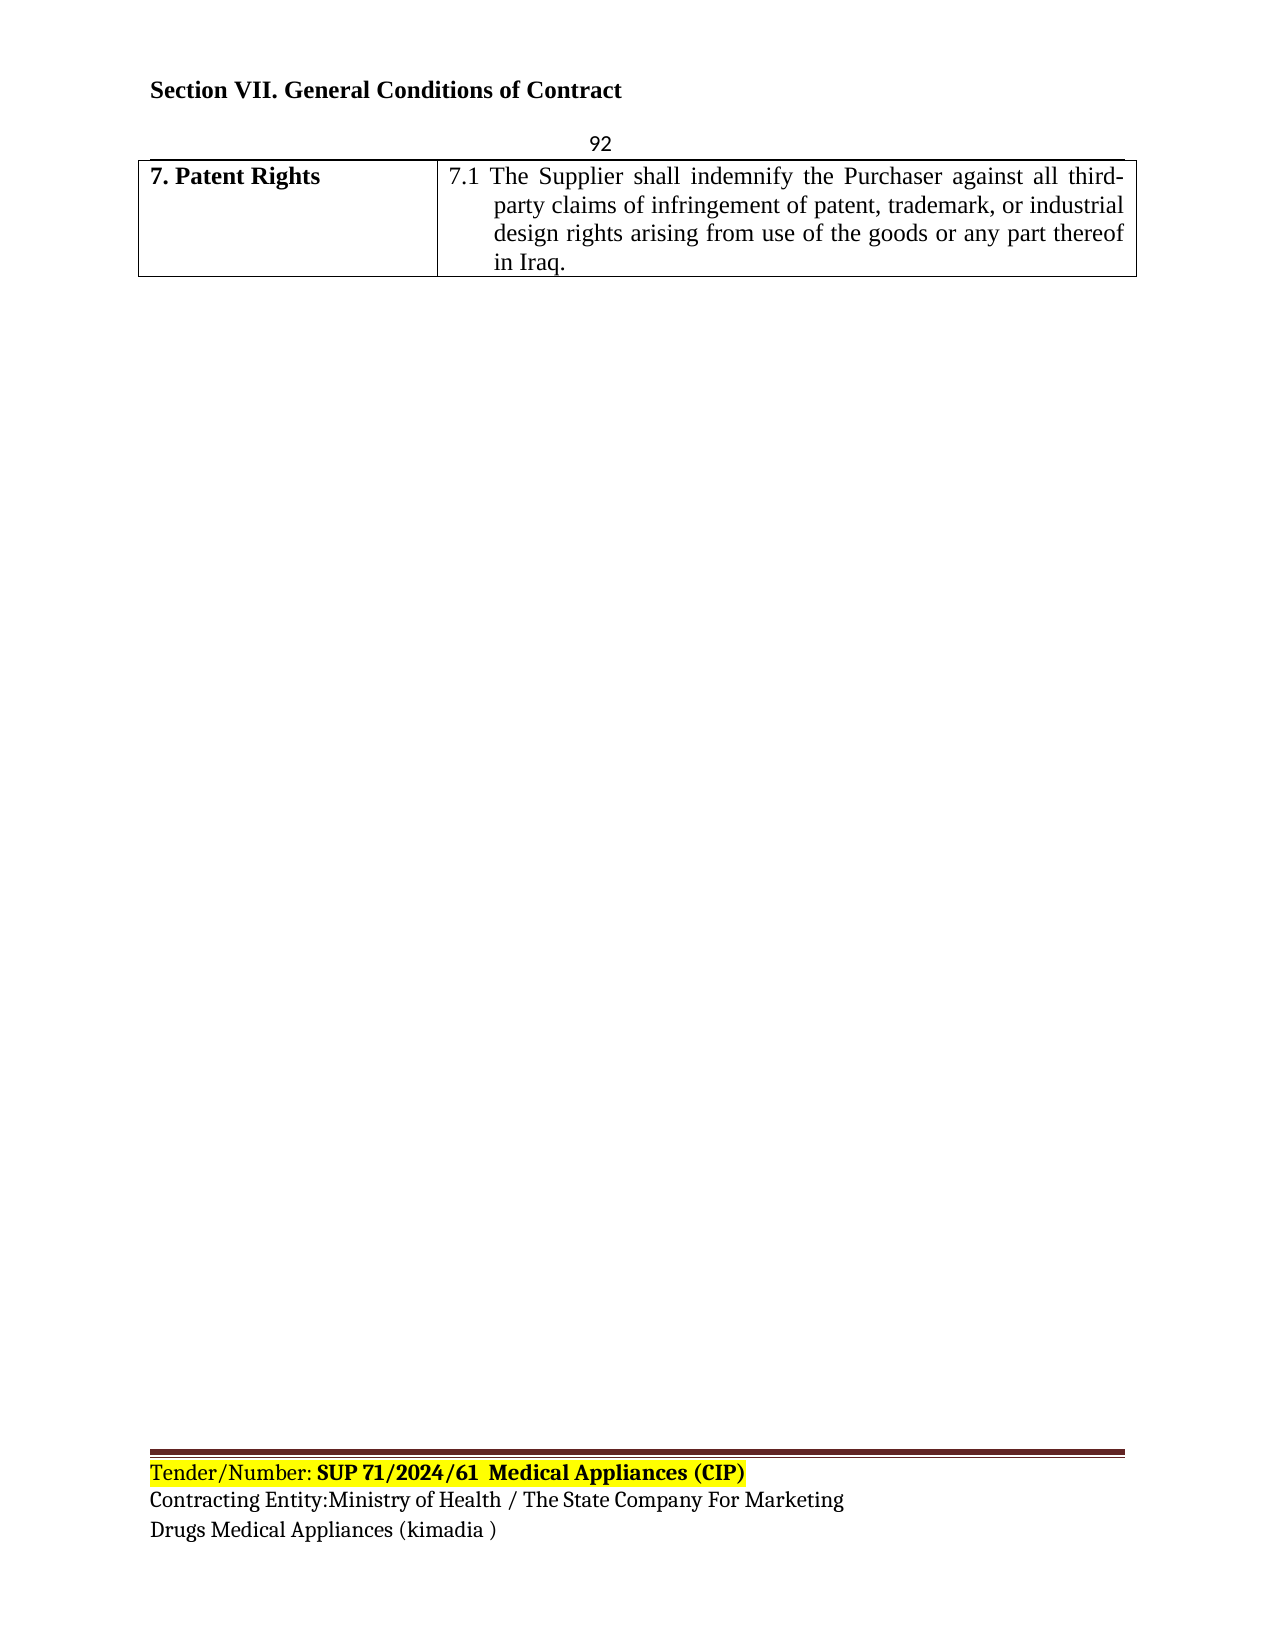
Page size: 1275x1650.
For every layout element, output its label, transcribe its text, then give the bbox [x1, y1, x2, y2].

table_cell 7.1 The Supplier shall indemnify the Purchaser against all third-party claims of infringement of patent, trademark, or industrial design rights arising from use of the goods or any part thereof in Iraq. [438, 161, 1136, 276]
table_cell 7. Patent Rights [139, 161, 437, 276]
